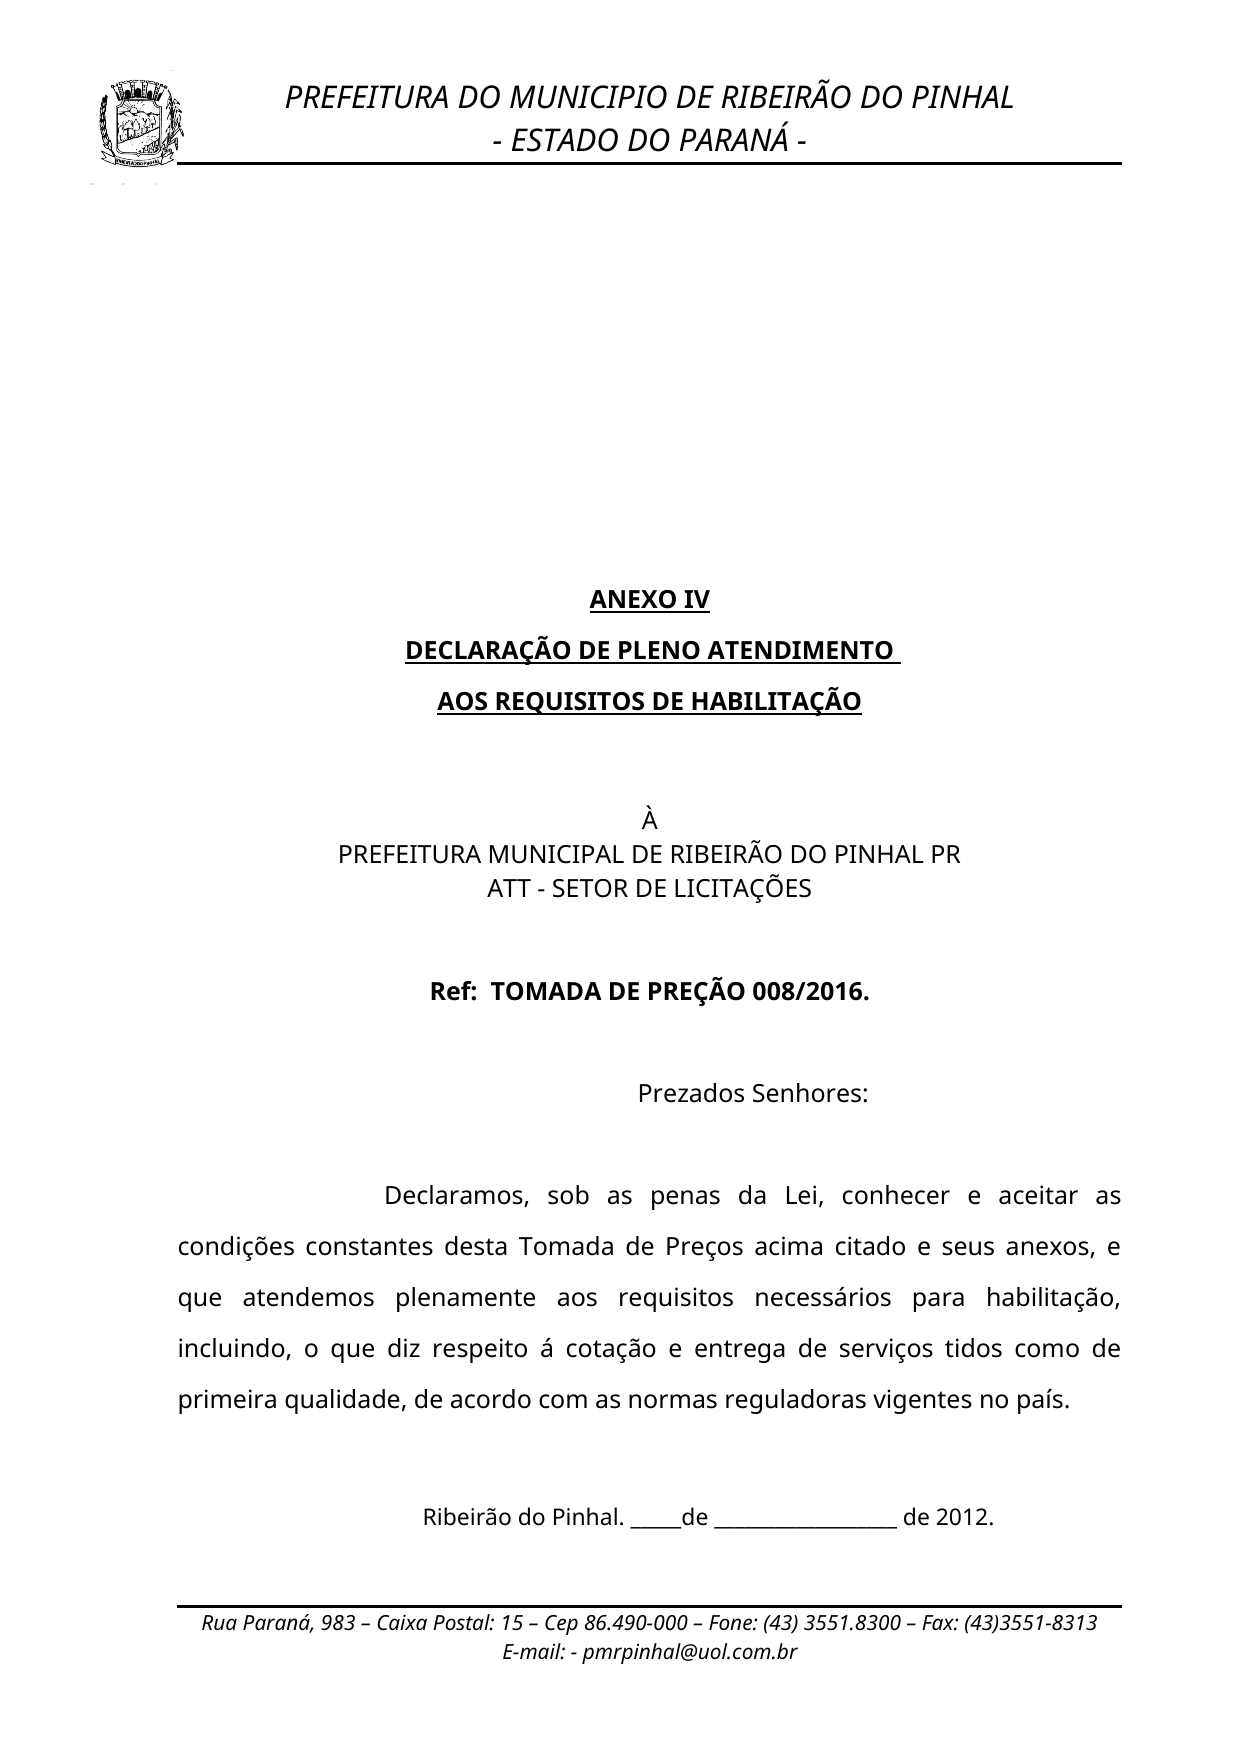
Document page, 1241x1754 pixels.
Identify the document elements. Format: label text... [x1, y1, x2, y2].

title ANEXO IV [177, 582, 1122, 616]
text PREFEITURA MUNICIPAL DE RIBEIRÃO DO PINHAL PR [177, 837, 1122, 871]
text Declaramos, sob as penas da Lei, conhecer e aceitar as condições constantes desta Tomada de Preços acima citado e seus anexos, e que atendemos plenamente aos requisitos necessários para habilitação, incluindo, o que diz respeito á cotação e entrega de serviços tidos como de primeira qualidade, de acordo com as normas reguladoras vigentes no país. [177, 1177, 1122, 1416]
title DECLARAÇÃO DE PLENO ATENDIMENTO [177, 633, 1122, 667]
title AOS REQUISITOS DE HABILITAÇÃO [177, 684, 1122, 718]
text Ref: TOMADA DE PREÇÃO 008/2016. [177, 973, 1122, 1007]
text À [177, 803, 1122, 837]
text Prezados Senhores: [177, 1075, 1122, 1109]
text Ribeirão do Pinhal. _____de __________________ de 2012. [295, 1500, 1122, 1532]
text ATT - SETOR DE LICITAÇÕES [177, 871, 1122, 905]
picture [83, 65, 202, 185]
